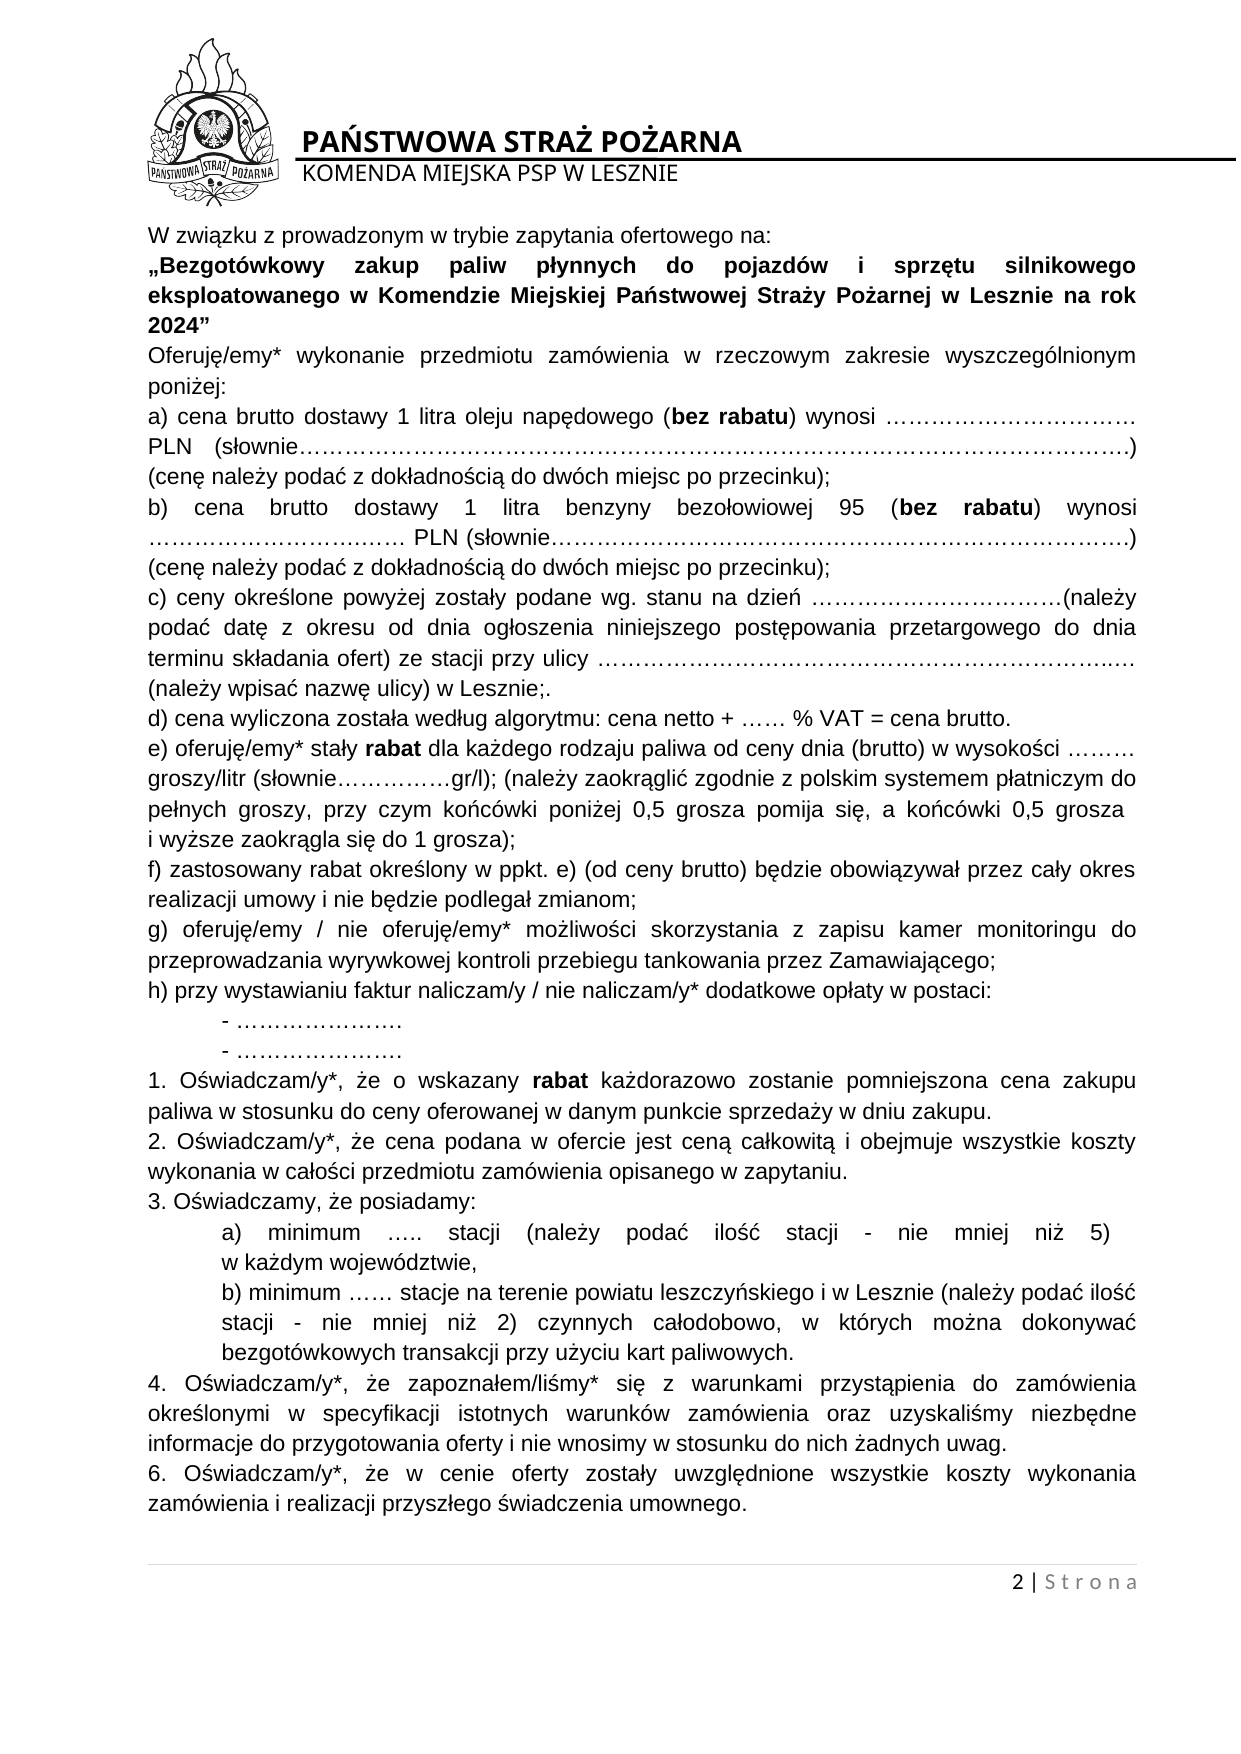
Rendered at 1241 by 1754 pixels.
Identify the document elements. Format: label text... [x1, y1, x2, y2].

text 4. Oświadczam/y*, że zapoznałem/liśmy* się z warunkami przystąpienia do zamówienia określonymi w specyfikacji istotnych warunków zamówienia oraz uzyskaliśmy niezbędne informacje do przygotowania oferty i nie wnosimy w stosunku do nich żadnych uwag. [148, 1369, 1137, 1456]
text a) cena brutto dostawy 1 litra oleju napędowego (bez rabatu) wynosi …………………………… PLN (słownie……………………………………………………………………………………………….) (cenę należy podać z dokładnością do dwóch miejsc po przecinku); [148, 403, 1137, 489]
text 1. Oświadczam/y*, że o wskazany rabat każdorazowo zostanie pomniejszona cena zakupu paliwa w stosunku do ceny oferowanej w danym punkcie sprzedaży w dniu zakupu. [148, 1067, 1137, 1124]
text c) ceny określone powyżej zostały podane wg. stanu na dzień ……………………………(należy podać datę z okresu od dnia ogłoszenia niniejszego postępowania przetargowego do dnia terminu składania ofert) ze stacji przy ulicy …………………………………………………………..… (należy wpisać nazwę ulicy) w Lesznie;. [148, 584, 1137, 701]
text f) zastosowany rabat określony w ppkt. e) (od ceny brutto) będzie obowiązywał przez cały okres realizacji umowy i nie będzie podlegał zmianom; [148, 856, 1137, 912]
text e) oferuję/emy* stały rabat dla każdego rodzaju paliwa od ceny dnia (brutto) w wysokości ……… groszy/litr (słownie……………gr/l); (należy zaokrąglić zgodnie z polskim systemem płatniczym do pełnych groszy, przy czym końcówki poniżej 0,5 grosza pomija się, a końcówki 0,5 grosza i wyższe zaokrągla się do 1 grosza); [148, 735, 1137, 852]
text W związku z prowadzonym w trybie zapytania ofertowego na: [148, 222, 1137, 248]
text d) cena wyliczona została według algorytmu: cena netto + …… % VAT = cena brutto. [148, 705, 1137, 731]
text g) oferuję/emy / nie oferuję/emy* możliwości skorzystania z zapisu kamer monitoringu do przeprowadzania wyrywkowej kontroli przebiegu tankowania przez Zamawiającego; [148, 916, 1137, 973]
text 3. Oświadczamy, że posiadamy: [148, 1188, 1137, 1214]
text 2. Oświadczam/y*, że cena podana w ofercie jest ceną całkowitą i obejmuje wszystkie koszty wykonania w całości przedmiotu zamówienia opisanego w zapytaniu. [148, 1128, 1137, 1184]
text „Bezgotówkowy zakup paliw płynnych do pojazdów i sprzętu silnikowego eksploatowanego w Komendzie Miejskiej Państwowej Straży Pożarnej w Lesznie na rok 2024” [148, 252, 1137, 338]
text b) cena brutto dostawy 1 litra benzyny bezołowiowej 95 (bez rabatu) wynosi ……………………….…… PLN (słownie………………………………………………………………….) (cenę należy podać z dokładnością do dwóch miejsc po przecinku); [148, 493, 1137, 580]
text a) minimum ….. stacji (należy podać ilość stacji - nie mniej niż 5) w każdym województwie, [221, 1218, 1137, 1275]
picture [147, 38, 279, 207]
text - …………………. [148, 1007, 1137, 1033]
text 6. Oświadczam/y*, że w cenie oferty zostały uwzględnione wszystkie koszty wykonania zamówienia i realizacji przyszłego świadczenia umownego. [148, 1460, 1137, 1517]
text b) minimum …… stacje na terenie powiatu leszczyńskiego i w Lesznie (należy podać ilość stacji - nie mniej niż 2) czynnych całodobowo, w których można dokonywać bezgotówkowych transakcji przy użyciu kart paliwowych. [221, 1279, 1137, 1366]
text - …………………. [148, 1037, 1137, 1063]
text Oferuję/emy* wykonanie przedmiotu zamówienia w rzeczowym zakresie wyszczególnionym poniżej: [148, 342, 1137, 399]
text h) przy wystawianiu faktur naliczam/y / nie naliczam/y* dodatkowe opłaty w postaci: [148, 977, 1137, 1003]
